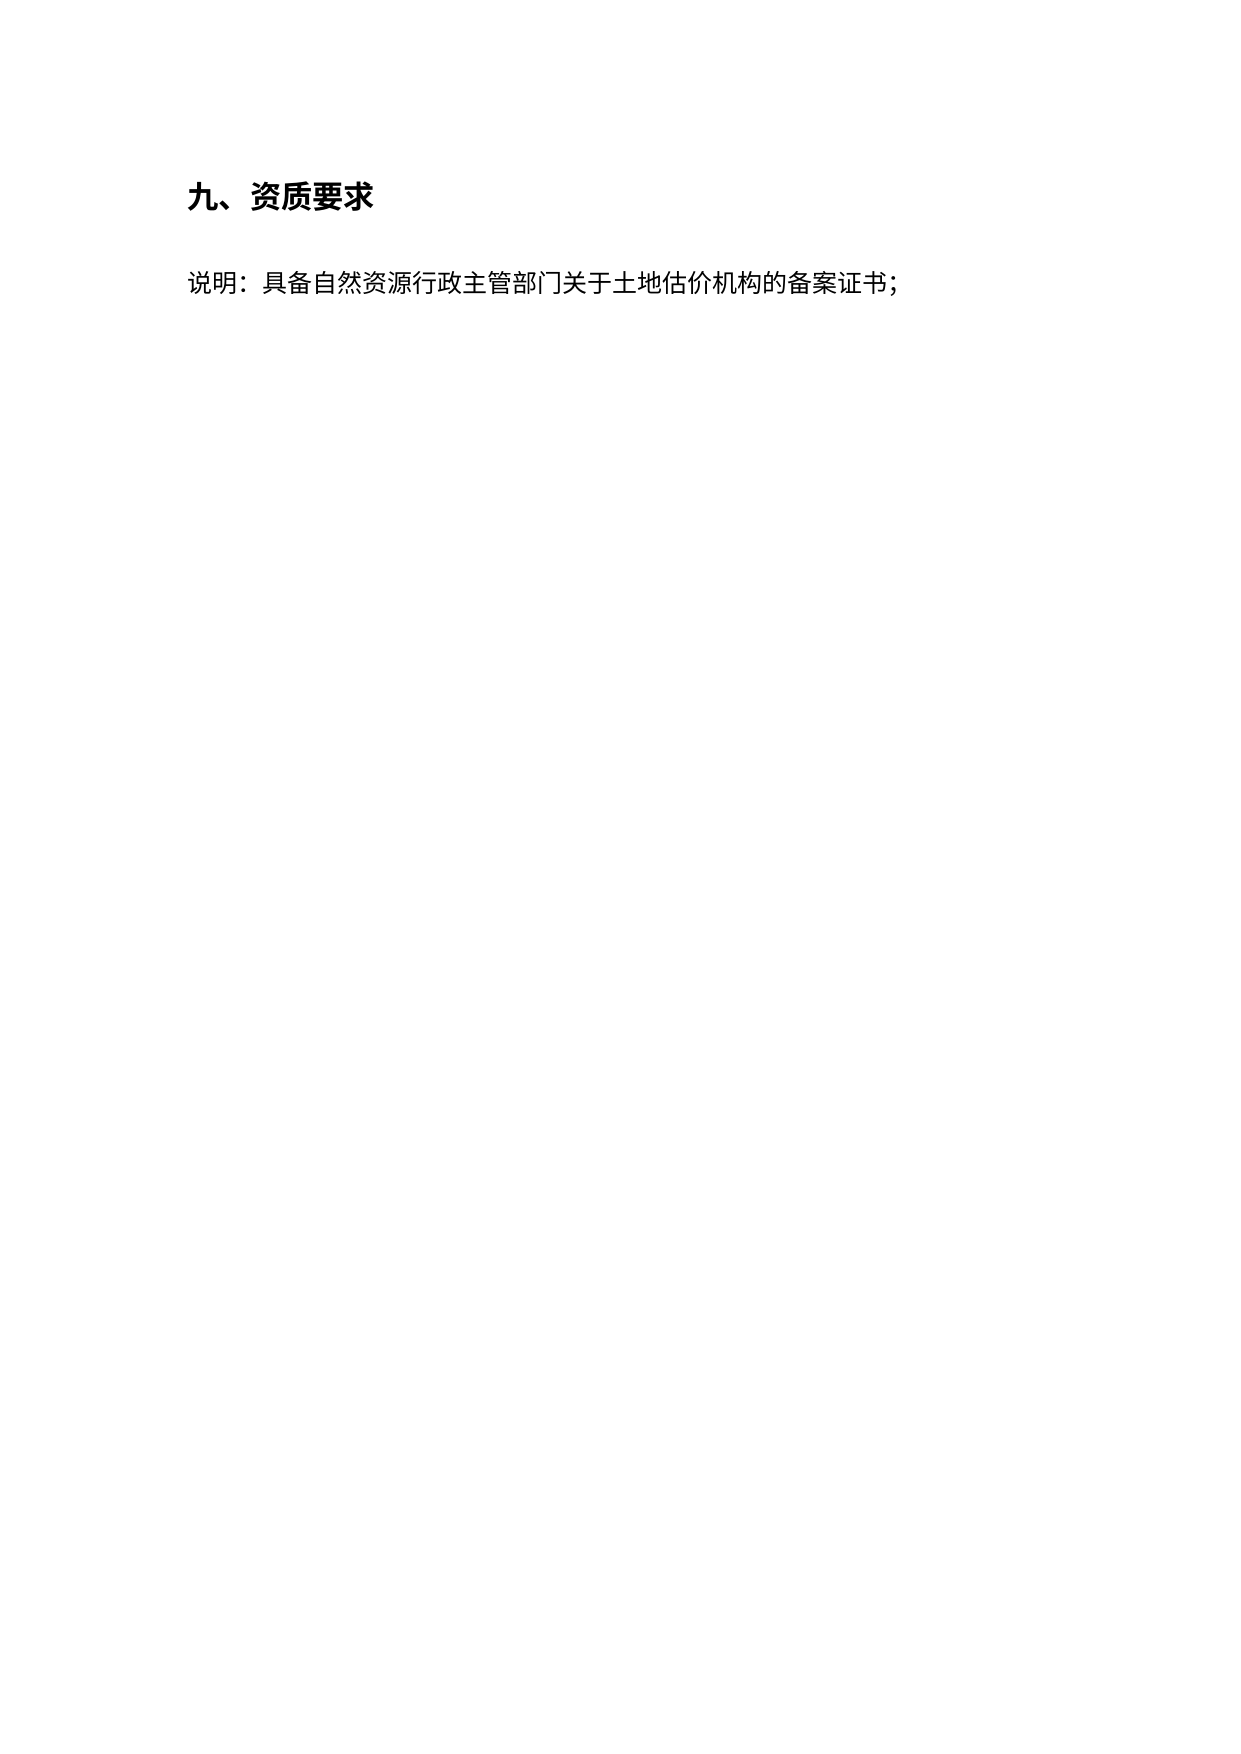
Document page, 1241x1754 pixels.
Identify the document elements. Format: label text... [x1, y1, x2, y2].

list 资质要求 [187, 162, 1053, 227]
text 说明：具备自然资源行政主管部门关于土地估价机构的备案证书； [187, 249, 1053, 314]
